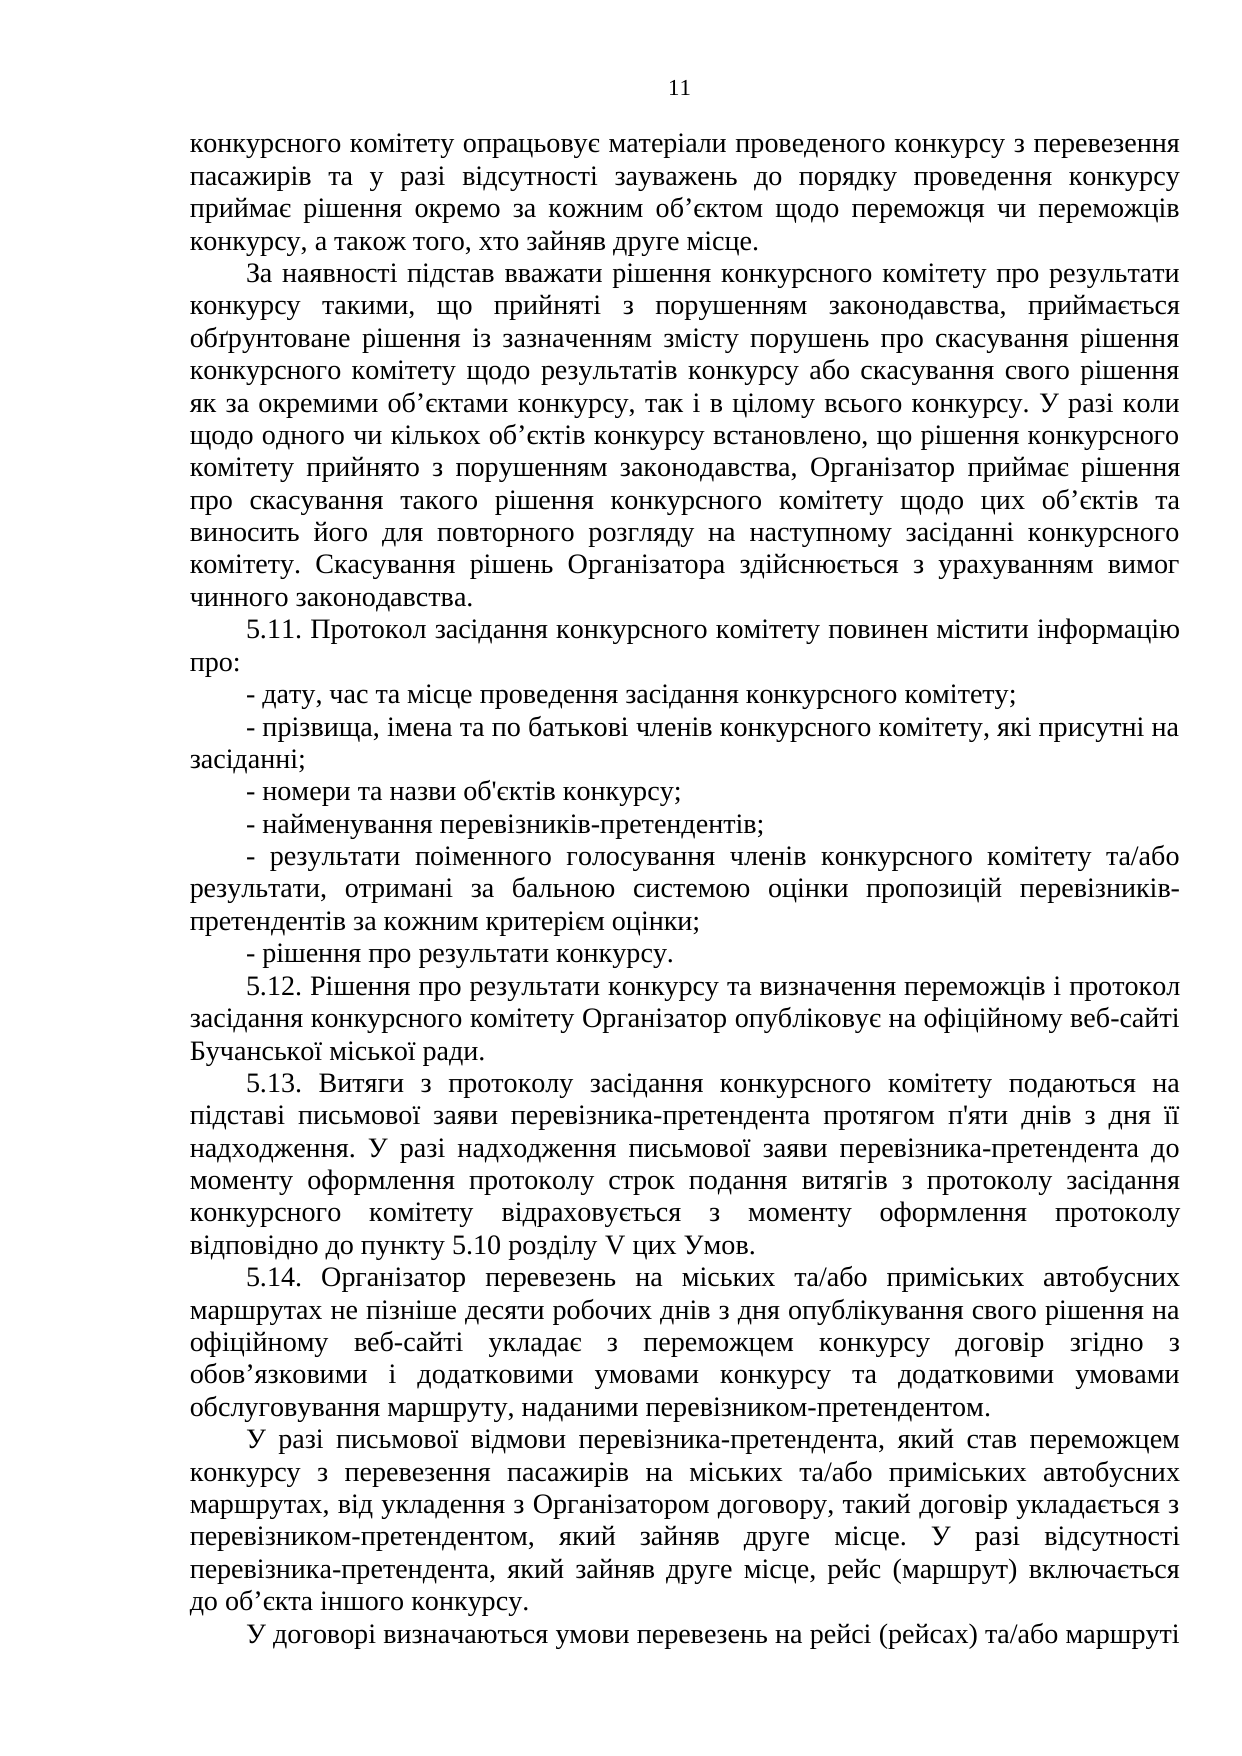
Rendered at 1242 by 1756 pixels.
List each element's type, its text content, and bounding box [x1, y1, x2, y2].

text - результати поіменного голосування членів конкурсного комітету та/або результати, отримані за бальною системою оцінки пропозицій перевізників-претендентів за кожним критерієм оцінки; [189, 839, 1181, 936]
text 5.12. Рішення про результати конкурсу та визначення переможців і протокол засідання конкурсного комітету Організатор опубліковує на офіційному веб-сайті Бучанської міської ради. [189, 969, 1181, 1066]
text - найменування перевізників-претендентів; [189, 807, 1181, 839]
text - номери та назви об'єктів конкурсу; [189, 774, 1181, 807]
text 5.11. Протокол засідання конкурсного комітету повинен містити інформацію про: [189, 612, 1181, 677]
text За наявності підстав вважати рішення конкурсного комітету про результати конкурсу такими, що прийняті з порушенням законодавства, приймається обґрунтоване рішення із зазначенням змісту порушень про скасування рішення конкурсного комітету щодо результатів конкурсу або скасування свого рішення як за окремими об’єктами конкурсу, так і в цілому всього конкурсу. У разі коли щодо одного чи кількох об’єктів конкурсу встановлено, що рішення конкурсного комітету прийнято з порушенням законодавства, Організатор приймає рішення про скасування такого рішення конкурсного комітету щодо цих об’єктів та виносить його для повторного розгляду на наступному засіданні конкурсного комітету. Скасування рішень Організатора здійснюється з урахуванням вимог чинного законодавства. [189, 256, 1181, 612]
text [189, 1617, 1181, 1649]
text - прізвища, імена та по батькові членів конкурсного комітету, які присутні на засіданні; [189, 709, 1181, 774]
text У разі письмової відмови перевізника-претендента, який став переможцем конкурсу з перевезення пасажирів на міських та/або приміських автобусних маршрутах, від укладення з Організатором договору, такий договір укладається з перевізником-претендентом, який зайняв друге місце. У разі відсутності перевізника-претендента, який зайняв друге місце, рейс (маршрут) включається до об’єкта іншого конкурсу. [189, 1422, 1181, 1617]
text - рішення про результати конкурсу. [189, 936, 1181, 969]
text 5.13. Витяги з протоколу засідання конкурсного комітету подаються на підставі письмової заяви перевізника-претендента протягом п'яти днів з дня її надходження. У разі надходження письмової заяви перевізника-претендента до моменту оформлення протоколу строк подання витягів з протоколу засідання конкурсного комітету відраховується з моменту оформлення протоколу відповідно до пункту 5.10 розділу V цих Умов. [189, 1066, 1181, 1260]
text 5.14. Організатор перевезень на міських та/або приміських автобусних маршрутах не пізніше десяти робочих днів з дня опублікування свого рішення на офіційному веб-сайті укладає з переможцем конкурсу договір згідно з обов’язковими і додатковими умовами конкурсу та додатковими умовами обслуговування маршруту, наданими перевізником-претендентом. [189, 1260, 1181, 1422]
text - дату, час та місце проведення засідання конкурсного комітету; [189, 677, 1181, 709]
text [189, 126, 1181, 256]
